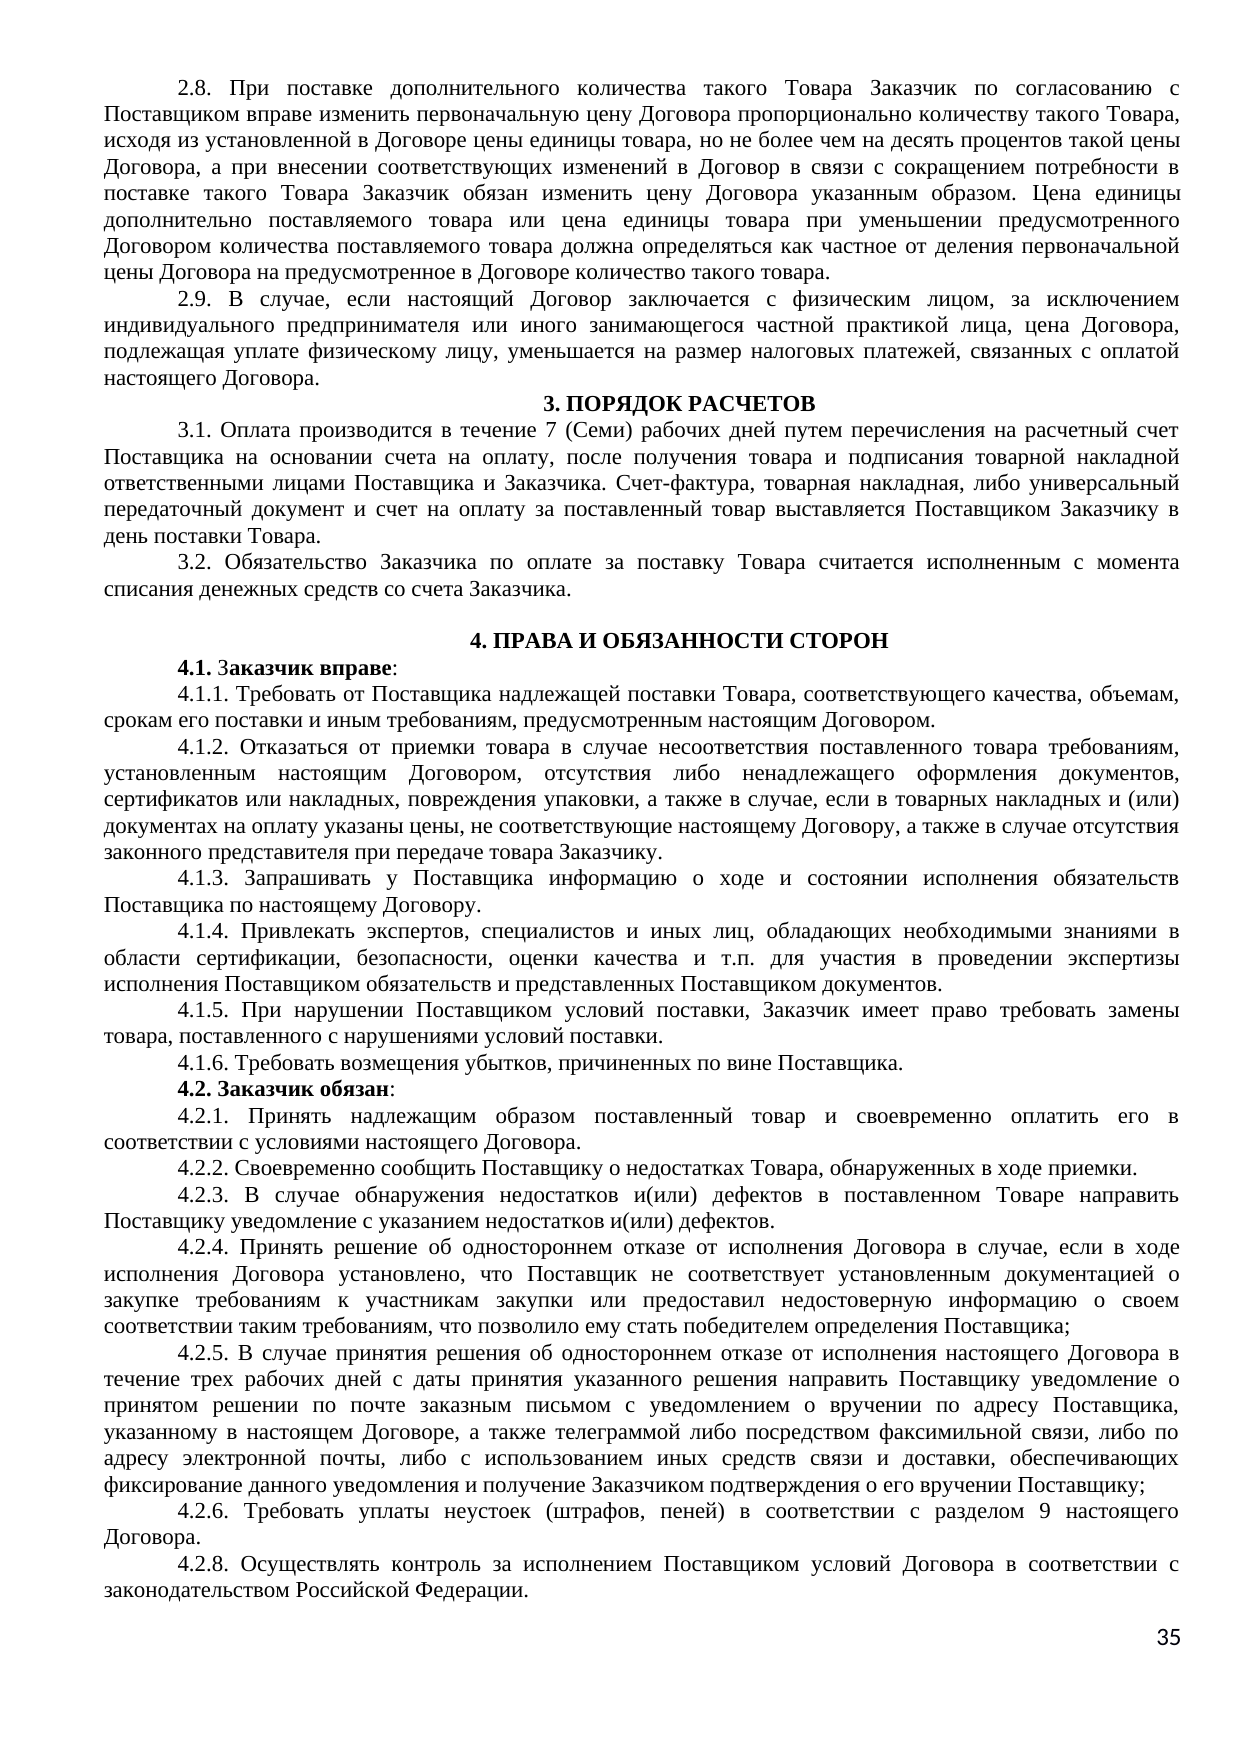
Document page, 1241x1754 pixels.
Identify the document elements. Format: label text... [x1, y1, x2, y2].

text 4.1.6. Требовать возмещения убытков, причиненных по вине Поставщика. [103, 1049, 1181, 1075]
text 4.1. Заказчик вправе: [103, 654, 1181, 680]
text 4.1.3. Запрашивать у Поставщика информацию о ходе и состоянии исполнения обязательств Поставщика по настоящему Договору. [103, 864, 1181, 917]
text 3.1. Оплата производится в течение 7 (Семи) рабочих дней путем перечисления на расчетный счет Поставщика на основании счета на оплату, после получения товара и подписания товарной накладной ответственными лицами Поставщика и Заказчика. Счет-фактура, товарная накладная, либо универсальный передаточный документ и счет на оплату за поставленный товар выставляется Поставщиком Заказчику в день поставки Товара. [103, 416, 1181, 548]
text 3. ПОРЯДОК РАСЧЕТОВ [103, 390, 1181, 416]
text 4.1.1. Требовать от Поставщика надлежащей поставки Товара, соответствующего качества, объемам, срокам его поставки и иным требованиям, предусмотренным настоящим Договором. [103, 680, 1181, 733]
text 4.2.6. Требовать уплаты неустоек (штрафов, пеней) в соответствии с разделом 9 настоящего Договора. [103, 1497, 1181, 1550]
text 2.9. В случае, если настоящий Договор заключается с физическим лицом, за исключением индивидуального предпринимателя или иного занимающегося частной практикой лица, цена Договора, подлежащая уплате физическому лицу, уменьшается на размер налоговых платежей, связанных с оплатой настоящего Договора. [103, 285, 1181, 390]
text 4.2.5. В случае принятия решения об одностороннем отказе от исполнения настоящего Договора в течение трех рабочих дней с даты принятия указанного решения направить Поставщику уведомление о принятом решении по почте заказным письмом с уведомлением о вручении по адресу Поставщика, указанному в настоящем Договоре, а также телеграммой либо посредством факсимильной связи, либо по адресу электронной почты, либо с использованием иных средств связи и доставки, обеспечивающих фиксирование данного уведомления и получение Заказчиком подтверждения о его вручении Поставщику; [103, 1339, 1181, 1497]
text 4.2.4. Принять решение об одностороннем отказе от исполнения Договора в случае, если в ходе исполнения Договора установлено, что Поставщик не соответствует установленным документацией о закупке требованиям к участникам закупки или предоставил недостоверную информацию о своем соответствии таким требованиям, что позволило ему стать победителем определения Поставщика; [103, 1233, 1181, 1339]
text 3.2. Обязательство Заказчика по оплате за поставку Товара считается исполненным с момента списания денежных средств со счета Заказчика. [103, 548, 1181, 601]
text 4.1.4. Привлекать экспертов, специалистов и иных лиц, обладающих необходимыми знаниями в области сертификации, безопасности, оценки качества и т.п. для участия в проведении экспертизы исполнения Поставщиком обязательств и представленных Поставщиком документов. [103, 917, 1181, 996]
text 4.2.8. Осуществлять контроль за исполнением Поставщиком условий Договора в соответствии с законодательством Российской Федерации. [103, 1550, 1181, 1602]
text 4.2.3. В случае обнаружения недостатков и(или) дефектов в поставленном Товаре направить Поставщику уведомление с указанием недостатков и(или) дефектов. [103, 1181, 1181, 1233]
text 4.2.2. Своевременно сообщить Поставщику о недостатках Товара, обнаруженных в ходе приемки. [103, 1154, 1181, 1181]
text 4.2.1. Принять надлежащим образом поставленный товар и своевременно оплатить его в соответствии с условиями настоящего Договора. [103, 1102, 1181, 1154]
text 4.2. Заказчик обязан: [103, 1075, 1181, 1102]
text 4. ПРАВА И ОБЯЗАННОСТИ СТОРОН [103, 627, 1181, 654]
text 2.8. При поставке дополнительного количества такого Товара Заказчик по согласованию с Поставщиком вправе изменить первоначальную цену Договора пропорционально количеству такого Товара, исходя из установленной в Договоре цены единицы товара, но не более чем на десять процентов такой цены Договора, а при внесении соответствующих изменений в Договор в связи с сокращением потребности в поставке такого Товара Заказчик обязан изменить цену Договора указанным образом. Цена единицы дополнительно поставляемого товара или цена единицы товара при уменьшении предусмотренного Договором количества поставляемого товара должна определяться как частное от деления первоначальной цены Договора на предусмотренное в Договоре количество такого товара. [103, 74, 1181, 285]
text 4.1.2. Отказаться от приемки товара в случае несоответствия поставленного товара требованиям, установленным настоящим Договором, отсутствия либо ненадлежащего оформления документов, сертификатов или накладных, повреждения упаковки, а также в случае, если в товарных накладных и (или) документах на оплату указаны цены, не соответствующие настоящему Договору, а также в случае отсутствия законного представителя при передаче товара Заказчику. [103, 733, 1181, 864]
text 4.1.5. При нарушении Поставщиком условий поставки, Заказчик имеет право требовать замены товара, поставленного с нарушениями условий поставки. [103, 996, 1181, 1049]
